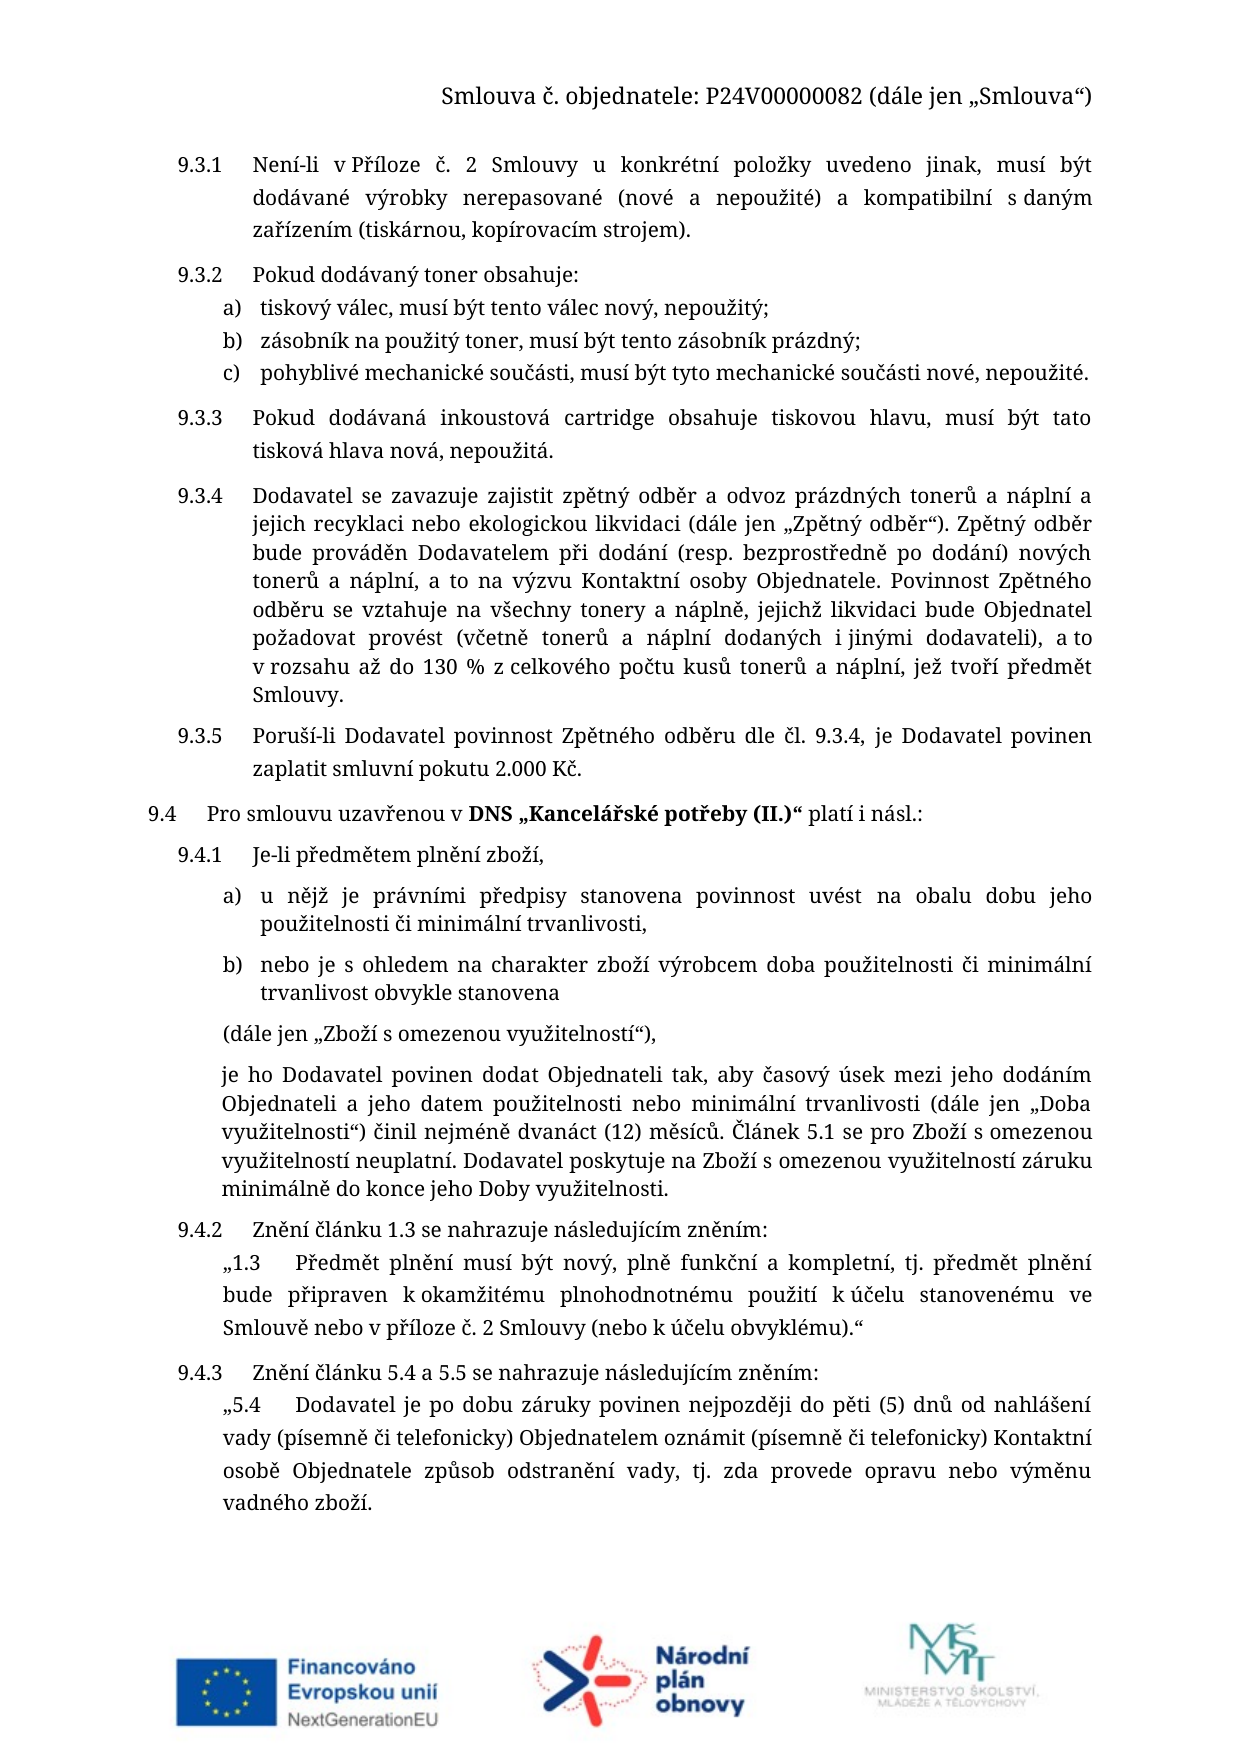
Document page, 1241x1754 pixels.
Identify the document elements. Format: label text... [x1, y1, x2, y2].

text je ho Dodavatel povinen dodat Objednateli tak, aby časový úsek mezi jeho dodáním Objednateli a jeho datem použitelnosti nebo minimální trvanlivosti (dále jen „Doba využitelnosti“) činil nejméně dvanáct (12) měsíců. Článek 5.1 se pro Zboží s omezenou využitelností neuplatní. Dodavatel poskytuje na Zboží s omezenou využitelností záruku minimálně do konce jeho Doby využitelnosti. [221, 1060, 1093, 1203]
list Znění článku 1.3 se nahrazuje následujícím zněním: [177, 1215, 1093, 1243]
list „1.3 Předmět plnění musí být nový, plně funkční a kompletní, tj. předmět plnění bude připraven k okamžitému plnohodnotnému použití k účelu stanovenému ve Smlouvě nebo v příloze č. 2 Smlouvy (nebo k účelu obvyklému).“ [223, 1248, 1093, 1341]
list pohyblivé mechanické součásti, musí být tyto mechanické součásti nové, nepoužité. [223, 358, 1093, 387]
list Poruší-li Dodavatel povinnost Zpětného odběru dle čl. 9.3.4, je Dodavatel povinen zaplatit smluvní pokutu 2.000 Kč. [177, 721, 1093, 782]
list Pro smlouvu uzavřenou v DNS „Kancelářské potřeby (II.)“ platí i násl.: [148, 799, 1093, 827]
list nebo je s ohledem na charakter zboží výrobcem doba použitelnosti či minimální trvanlivost obvykle stanovena [223, 950, 1093, 1007]
picture [147, 1577, 1093, 1754]
list Pokud dodávaná inkoustová cartridge obsahuje tiskovou hlavu, musí být tato tisková hlava nová, nepoužitá. [177, 403, 1093, 464]
list Je-li předmětem plnění zboží, [177, 840, 1093, 868]
list Znění článku 5.4 a 5.5 se nahrazuje následujícím zněním: [177, 1358, 1093, 1386]
list Není-li v Příloze č. 2 Smlouvy u konkrétní položky uvedeno jinak, musí být dodávané výrobky nerepasované (nové a nepoužité) a kompatibilní s daným zařízením (tiskárnou, kopírovacím strojem). [177, 150, 1093, 244]
list Pokud dodávaný toner obsahuje: [177, 261, 1093, 289]
list u nějž je právními předpisy stanovena povinnost uvést na obalu dobu jeho použitelnosti či minimální trvanlivosti, [223, 881, 1093, 938]
text (dále jen „Zboží s omezenou využitelností“), [223, 1019, 1093, 1048]
list „5.4 Dodavatel je po dobu záruky povinen nejpozději do pěti (5) dnů od nahlášení vady (písemně či telefonicky) Objednatelem oznámit (písemně či telefonicky) Kontaktní osobě Objednatele způsob odstranění vady, tj. zda provede opravu nebo výměnu vadného zboží. [223, 1391, 1093, 1517]
list zásobník na použitý toner, musí být tento zásobník prázdný; [223, 326, 1093, 354]
list tiskový válec, musí být tento válec nový, nepoužitý; [223, 293, 1093, 322]
list Dodavatel se zavazuje zajistit zpětný odběr a odvoz prázdných tonerů a náplní a jejich recyklaci nebo ekologickou likvidaci (dále jen „Zpětný odběr“). Zpětný odběr bude prováděn Dodavatelem při dodání (resp. bezprostředně po dodání) nových tonerů a náplní, a to na výzvu Kontaktní osoby Objednatele. Povinnost Zpětného odběru se vztahuje na všechny tonery a náplně, jejichž likvidaci bude Objednatel požadovat provést (včetně tonerů a náplní dodaných i jinými dodavateli), a to v rozsahu až do 130 % z celkového počtu kusů tonerů a náplní, jež tvoří předmět Smlouvy. [177, 481, 1093, 709]
